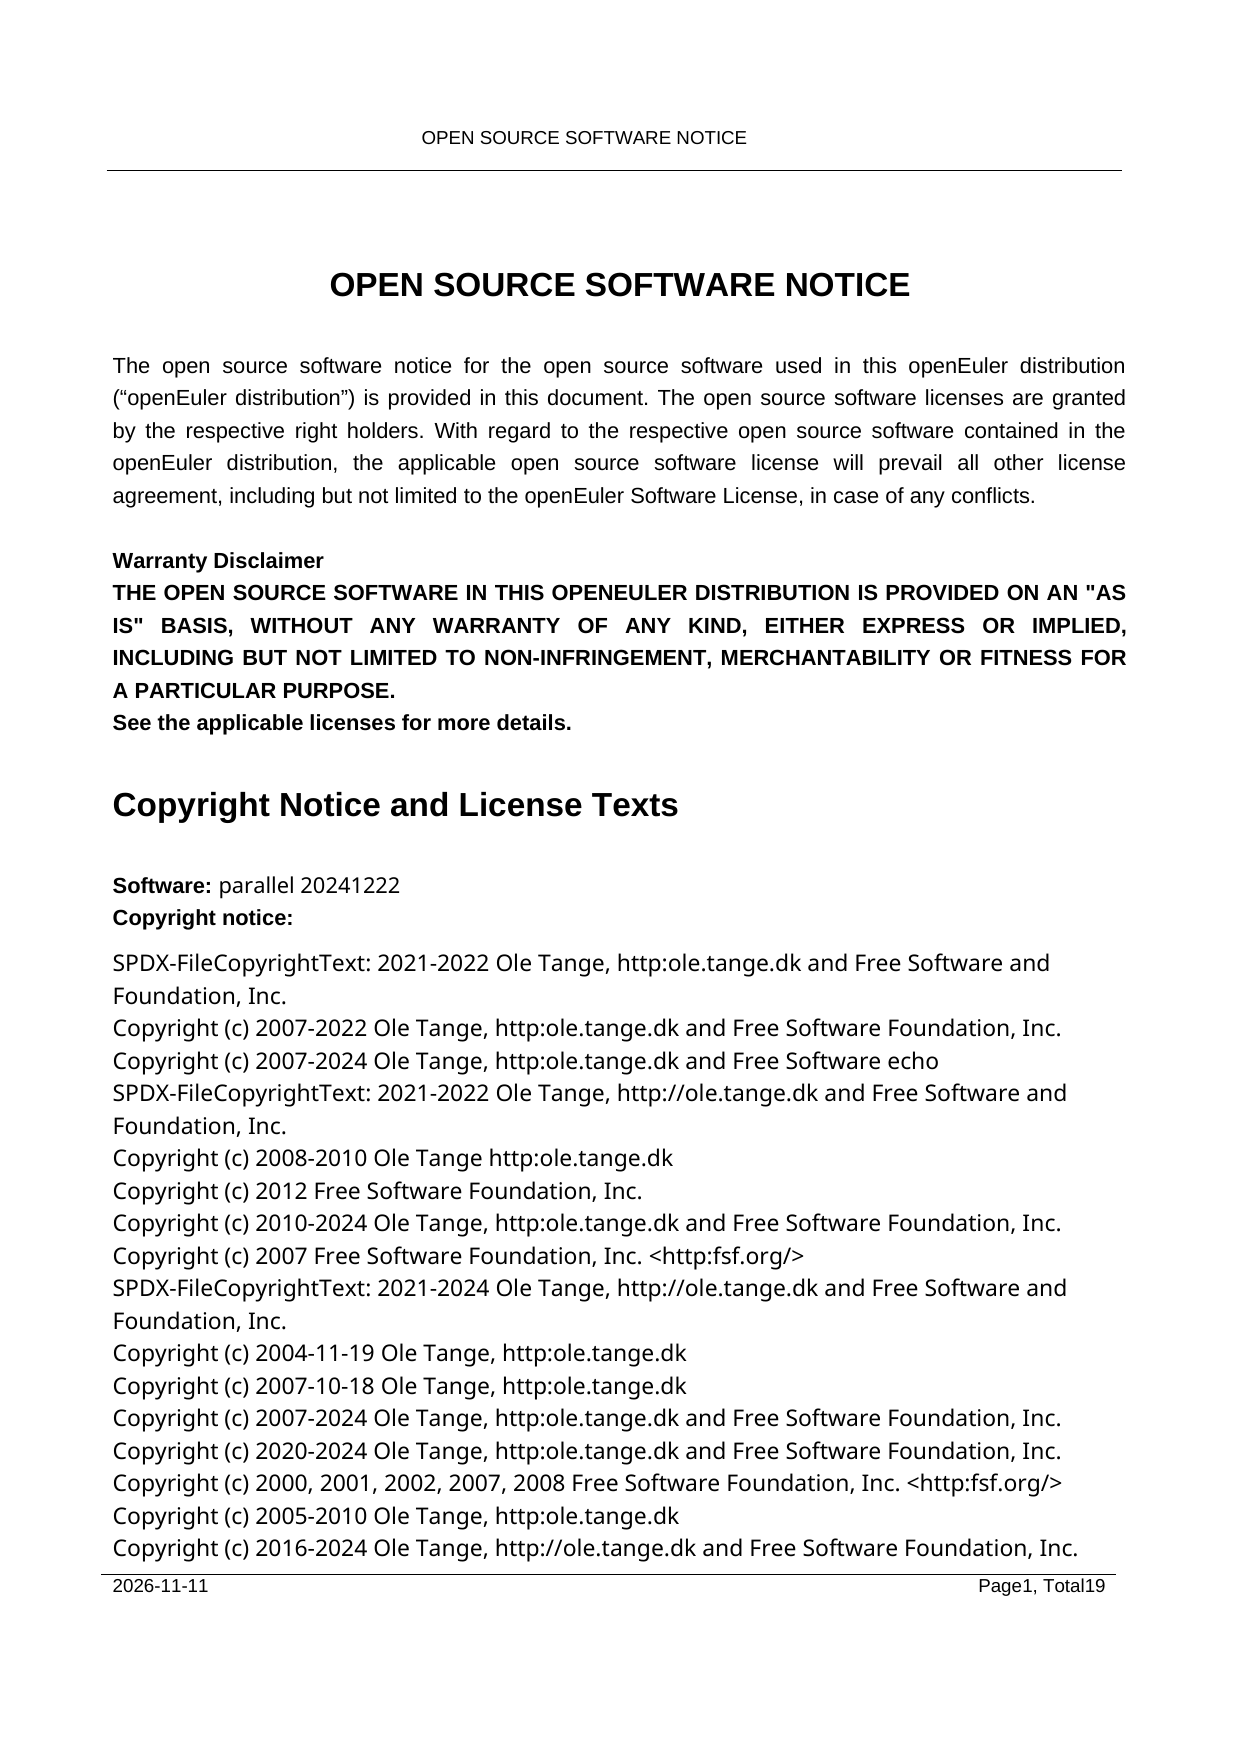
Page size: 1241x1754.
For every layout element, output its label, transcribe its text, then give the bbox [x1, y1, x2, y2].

text OPEN SOURCE SOFTWARE NOTICE [112, 251, 1128, 316]
text Copyright notice: [112, 901, 1128, 934]
text The open source software notice for the open source software used in this openEuler distribution (“openEuler distribution”) is provided in this document. The open source software licenses are granted by the respective right holders. With regard to the respective open source software contained in the openEuler distribution, the applicable open source software license will prevail all other license agreement, including but not limited to the openEuler Software License, in case of any conflicts. [112, 349, 1128, 511]
text Warranty Disclaimer [112, 544, 1128, 576]
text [112, 947, 1128, 1564]
text Copyright Notice and License Texts [112, 771, 1128, 836]
title Software: parallel 20241222 [112, 869, 1128, 901]
text THE OPEN SOURCE SOFTWARE IN THIS OPENEULER DISTRIBUTION IS PROVIDED ON AN "AS IS" BASIS, WITHOUT ANY WARRANTY OF ANY KIND, EITHER EXPRESS OR IMPLIED, INCLUDING BUT NOT LIMITED TO NON-INFRINGEMENT, MERCHANTABILITY OR FITNESS FOR A PARTICULAR PURPOSE. See the applicable licenses for more details. [112, 576, 1128, 739]
